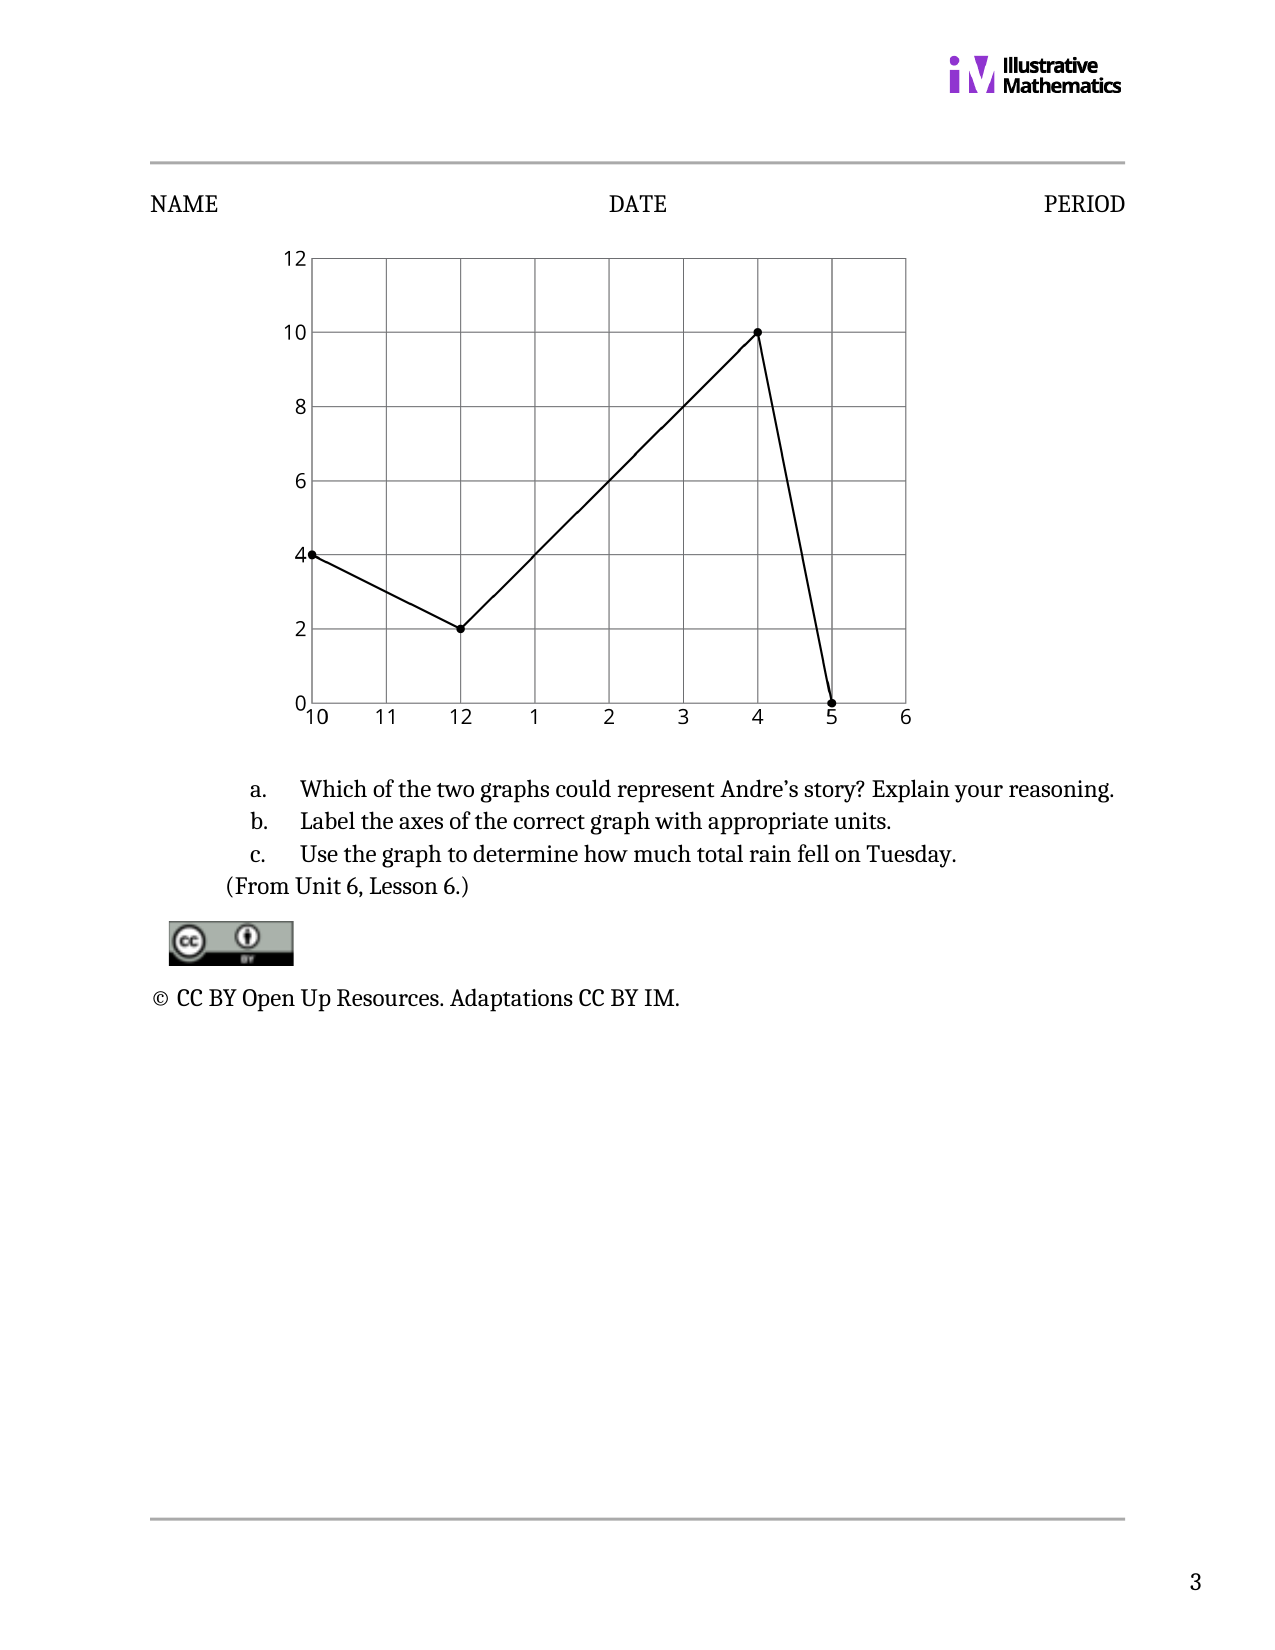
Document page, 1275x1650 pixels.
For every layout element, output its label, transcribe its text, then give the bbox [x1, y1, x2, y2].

list Which of the two graphs could represent Andre’s story? Explain your reasoning. [250, 775, 1125, 803]
picture [243, 247, 912, 765]
picture [168, 921, 294, 966]
text © CC BY Open Up Resources. Adaptations CC BY IM. [150, 984, 1125, 1013]
list Use the graph to determine how much total rain fell on Tuesday. [250, 840, 1125, 868]
list (From Unit 6, Lesson 6.) [175, 872, 1125, 901]
list Label the axes of the correct graph with appropriate units. [250, 807, 1125, 836]
picture [949, 55, 1121, 93]
